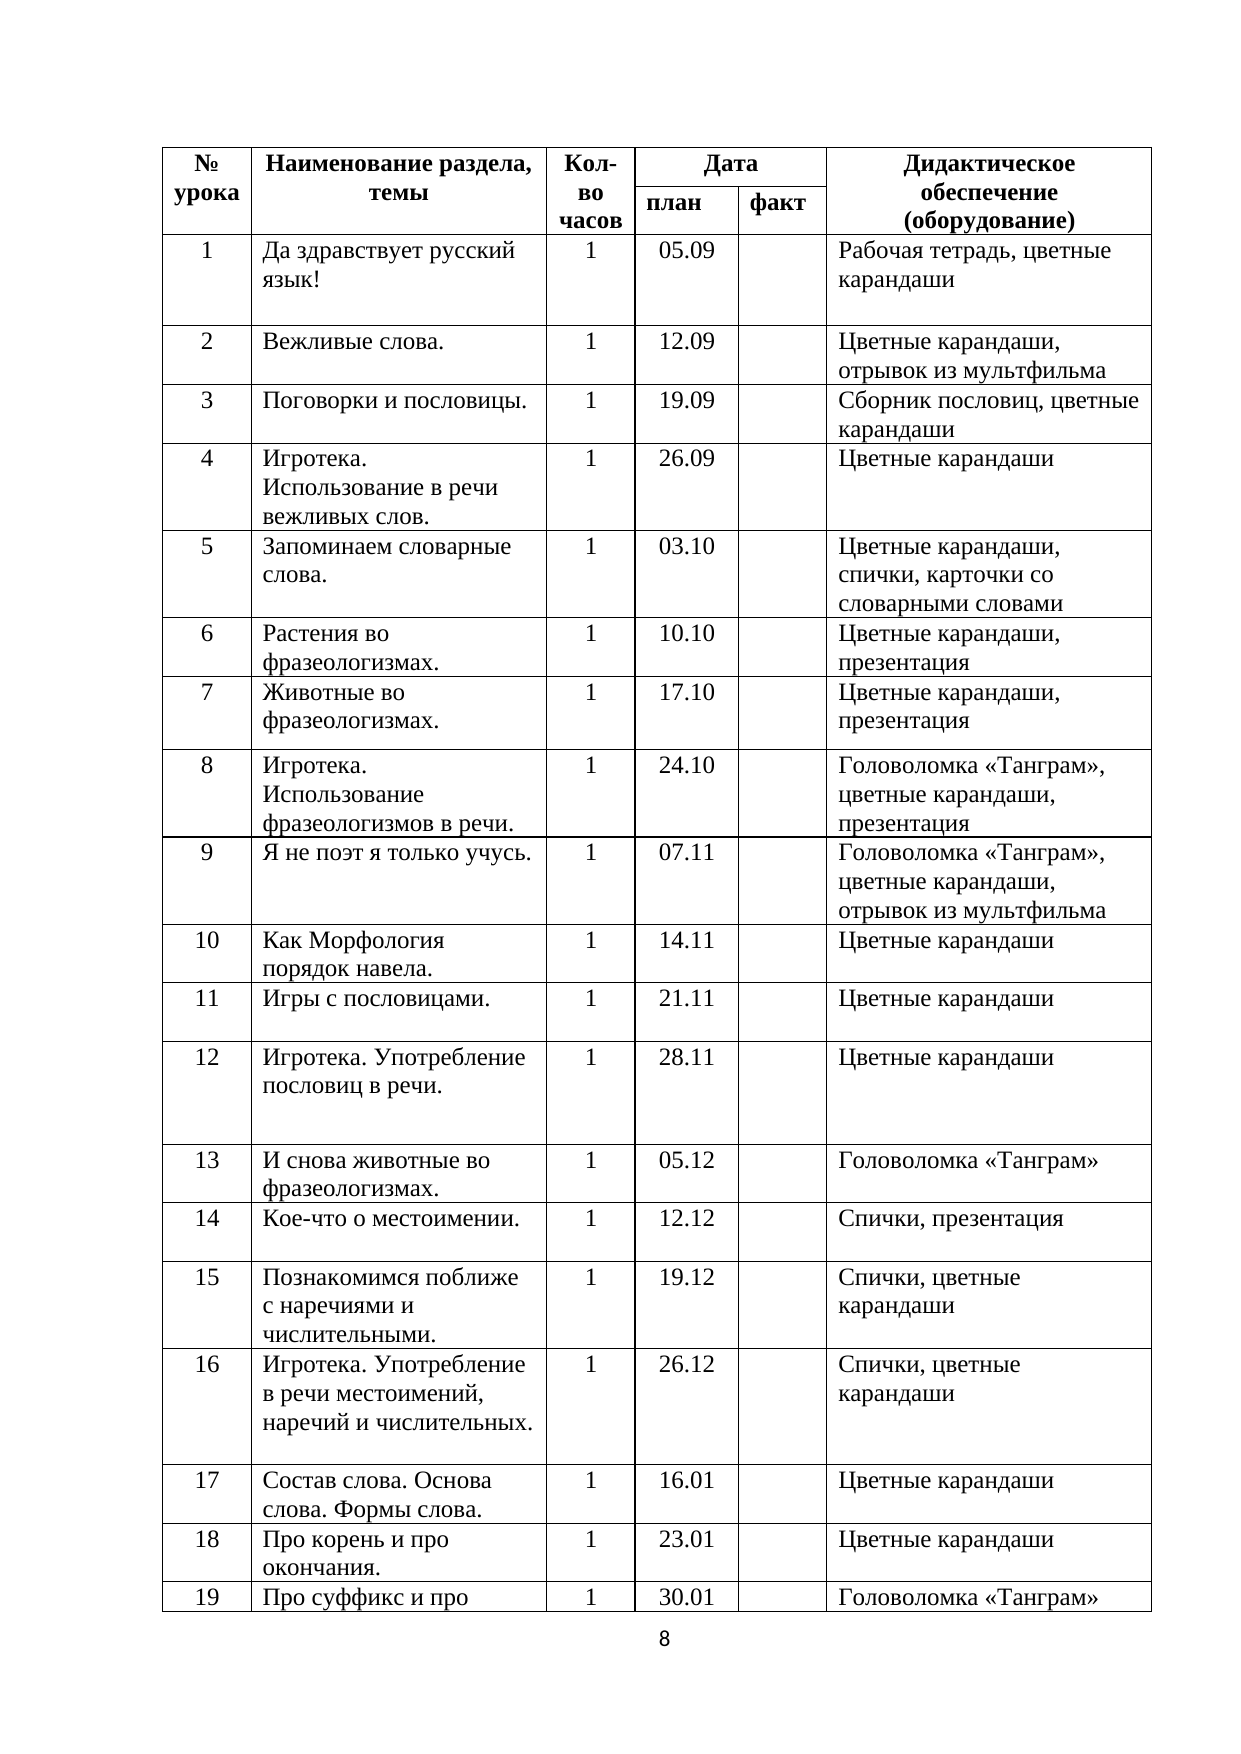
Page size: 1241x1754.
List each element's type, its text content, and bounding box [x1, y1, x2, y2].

table_cell 17 [163, 1465, 251, 1523]
table_cell Цветные карандаши, отрывок из мультфильма [827, 326, 1151, 384]
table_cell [252, 1582, 546, 1611]
table_cell Спички, цветные карандаши [827, 1262, 1151, 1348]
table_cell Вежливые слова. [252, 326, 546, 384]
table_cell Игротека. Использование фразеологизмов в речи. [252, 750, 546, 836]
table_cell 16 [163, 1349, 251, 1464]
table_cell [739, 1042, 826, 1144]
table_cell 1 [547, 531, 634, 617]
table_cell 30.01 [636, 1582, 738, 1611]
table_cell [827, 1582, 1151, 1611]
table_cell [739, 326, 826, 384]
table_cell 19 [163, 1582, 251, 1611]
table_cell 15 [163, 1262, 251, 1348]
table_cell 21.11 [636, 983, 738, 1041]
table_cell Игротека. Употребление в речи местоимений, наречий и числительных. [252, 1349, 546, 1464]
table_cell 1 [547, 1203, 634, 1261]
table_cell 6 [163, 618, 251, 676]
table_cell 11 [163, 983, 251, 1041]
table_cell 1 [547, 838, 634, 924]
table_cell 23.01 [636, 1524, 738, 1581]
table_cell Рабочая тетрадь, цветные карандаши [827, 235, 1151, 325]
table_cell 1 [547, 1145, 634, 1202]
table_cell 8 [163, 750, 251, 836]
table_cell Игротека. Употребление пословиц в речи. [252, 1042, 546, 1144]
table_header Дидактическое обеспечение (оборудование) [827, 148, 1151, 234]
table_cell Познакомимся поближе с наречиями и числительными. [252, 1262, 546, 1348]
table_cell [739, 531, 826, 617]
table_cell 1 [547, 925, 634, 982]
table_cell 2 [163, 326, 251, 384]
table_cell Сборник пословиц, цветные карандаши [827, 385, 1151, 442]
table_cell 07.11 [636, 838, 738, 924]
table_cell 1 [547, 750, 634, 836]
table_cell Животные во фразеологизмах. [252, 677, 546, 749]
table_header Дата [636, 148, 826, 186]
table_cell 5 [163, 531, 251, 617]
table_cell Цветные карандаши [827, 983, 1151, 1041]
table_cell 13 [163, 1145, 251, 1202]
table_cell Как Морфология порядок навела. [252, 925, 546, 982]
table_cell 1 [547, 1262, 634, 1348]
table_cell 1 [547, 385, 634, 442]
table_cell [739, 1145, 826, 1202]
table_cell 1 [547, 1042, 634, 1144]
table_cell 1 [547, 677, 634, 749]
table_cell план [636, 187, 738, 234]
table_cell Головоломка «Танграм», цветные карандаши, отрывок из мультфильма [827, 838, 1151, 924]
table_cell 1 [547, 1524, 634, 1581]
table_cell Состав слова. Основа слова. Формы слова. [252, 1465, 546, 1523]
table_cell 17.10 [636, 677, 738, 749]
table_cell [739, 235, 826, 325]
table_cell Спички, цветные карандаши [827, 1349, 1151, 1464]
table_cell факт [739, 187, 826, 234]
table_cell 14 [163, 1203, 251, 1261]
table_cell Цветные карандаши [827, 1465, 1151, 1523]
table_cell И снова животные во фразеологизмах. [252, 1145, 546, 1202]
table_cell 18 [163, 1524, 251, 1581]
table_cell [739, 1349, 826, 1464]
table_cell 1 [547, 1465, 634, 1523]
table_cell 03.10 [636, 531, 738, 617]
table_cell 10 [163, 925, 251, 982]
table_cell [739, 750, 826, 836]
table_cell Цветные карандаши [827, 444, 1151, 530]
table_cell 3 [163, 385, 251, 442]
table_cell 28.11 [636, 1042, 738, 1144]
table_cell Головоломка «Танграм» [827, 1145, 1151, 1202]
table_cell Цветные карандаши [827, 925, 1151, 982]
table_cell 14.11 [636, 925, 738, 982]
table_cell Поговорки и пословицы. [252, 385, 546, 442]
table_cell [739, 1524, 826, 1581]
table_cell Про корень и про окончания. [252, 1524, 546, 1581]
table_cell [739, 1203, 826, 1261]
table_cell [739, 1582, 826, 1611]
table_cell [739, 444, 826, 530]
table_cell Цветные карандаши [827, 1524, 1151, 1581]
table_cell [739, 838, 826, 924]
table_cell Да здравствует русский язык! [252, 235, 546, 325]
table_header № урока [163, 148, 251, 234]
table_header Кол-во часов [547, 148, 634, 234]
table_cell [739, 618, 826, 676]
table_cell 12.09 [636, 326, 738, 384]
table_cell 1 [547, 618, 634, 676]
table_cell Кое-что о местоимении. [252, 1203, 546, 1261]
table_cell 26.09 [636, 444, 738, 530]
table_cell [739, 925, 826, 982]
table_cell Цветные карандаши, презентация [827, 677, 1151, 749]
table_cell Запоминаем словарные слова. [252, 531, 546, 617]
table_cell 12.12 [636, 1203, 738, 1261]
table_cell Спички, презентация [827, 1203, 1151, 1261]
table_cell Я не поэт я только учусь. [252, 838, 546, 924]
table_cell 26.12 [636, 1349, 738, 1464]
table_cell 4 [163, 444, 251, 530]
table_cell 05.09 [636, 235, 738, 325]
table_cell 1 [547, 444, 634, 530]
table_cell 1 [163, 235, 251, 325]
table_cell 16.01 [636, 1465, 738, 1523]
table_cell 19.12 [636, 1262, 738, 1348]
table_cell [739, 983, 826, 1041]
table_cell 12 [163, 1042, 251, 1144]
table_cell 19.09 [636, 385, 738, 442]
table_cell 10.10 [636, 618, 738, 676]
table_cell Цветные карандаши, спички, карточки со словарными словами [827, 531, 1151, 617]
table_header Наименование раздела, темы [252, 148, 546, 234]
table_cell 24.10 [636, 750, 738, 836]
table_cell Растения во фразеологизмах. [252, 618, 546, 676]
table_cell 1 [547, 235, 634, 325]
table_cell Цветные карандаши, презентация [827, 618, 1151, 676]
table_cell 1 [547, 1349, 634, 1464]
table_cell [739, 677, 826, 749]
table_cell Игры с пословицами. [252, 983, 546, 1041]
table_cell 9 [163, 838, 251, 924]
table_cell Игротека. Использование в речи вежливых слов. [252, 444, 546, 530]
table_cell 05.12 [636, 1145, 738, 1202]
table_cell Головоломка «Танграм», цветные карандаши, презентация [827, 750, 1151, 836]
table_cell [739, 1465, 826, 1523]
table_cell 1 [547, 983, 634, 1041]
table_cell 7 [163, 677, 251, 749]
table_cell [739, 1262, 826, 1348]
table_cell 1 [547, 326, 634, 384]
table_cell [739, 385, 826, 442]
table_cell 1 [547, 1582, 634, 1611]
table_cell Цветные карандаши [827, 1042, 1151, 1144]
